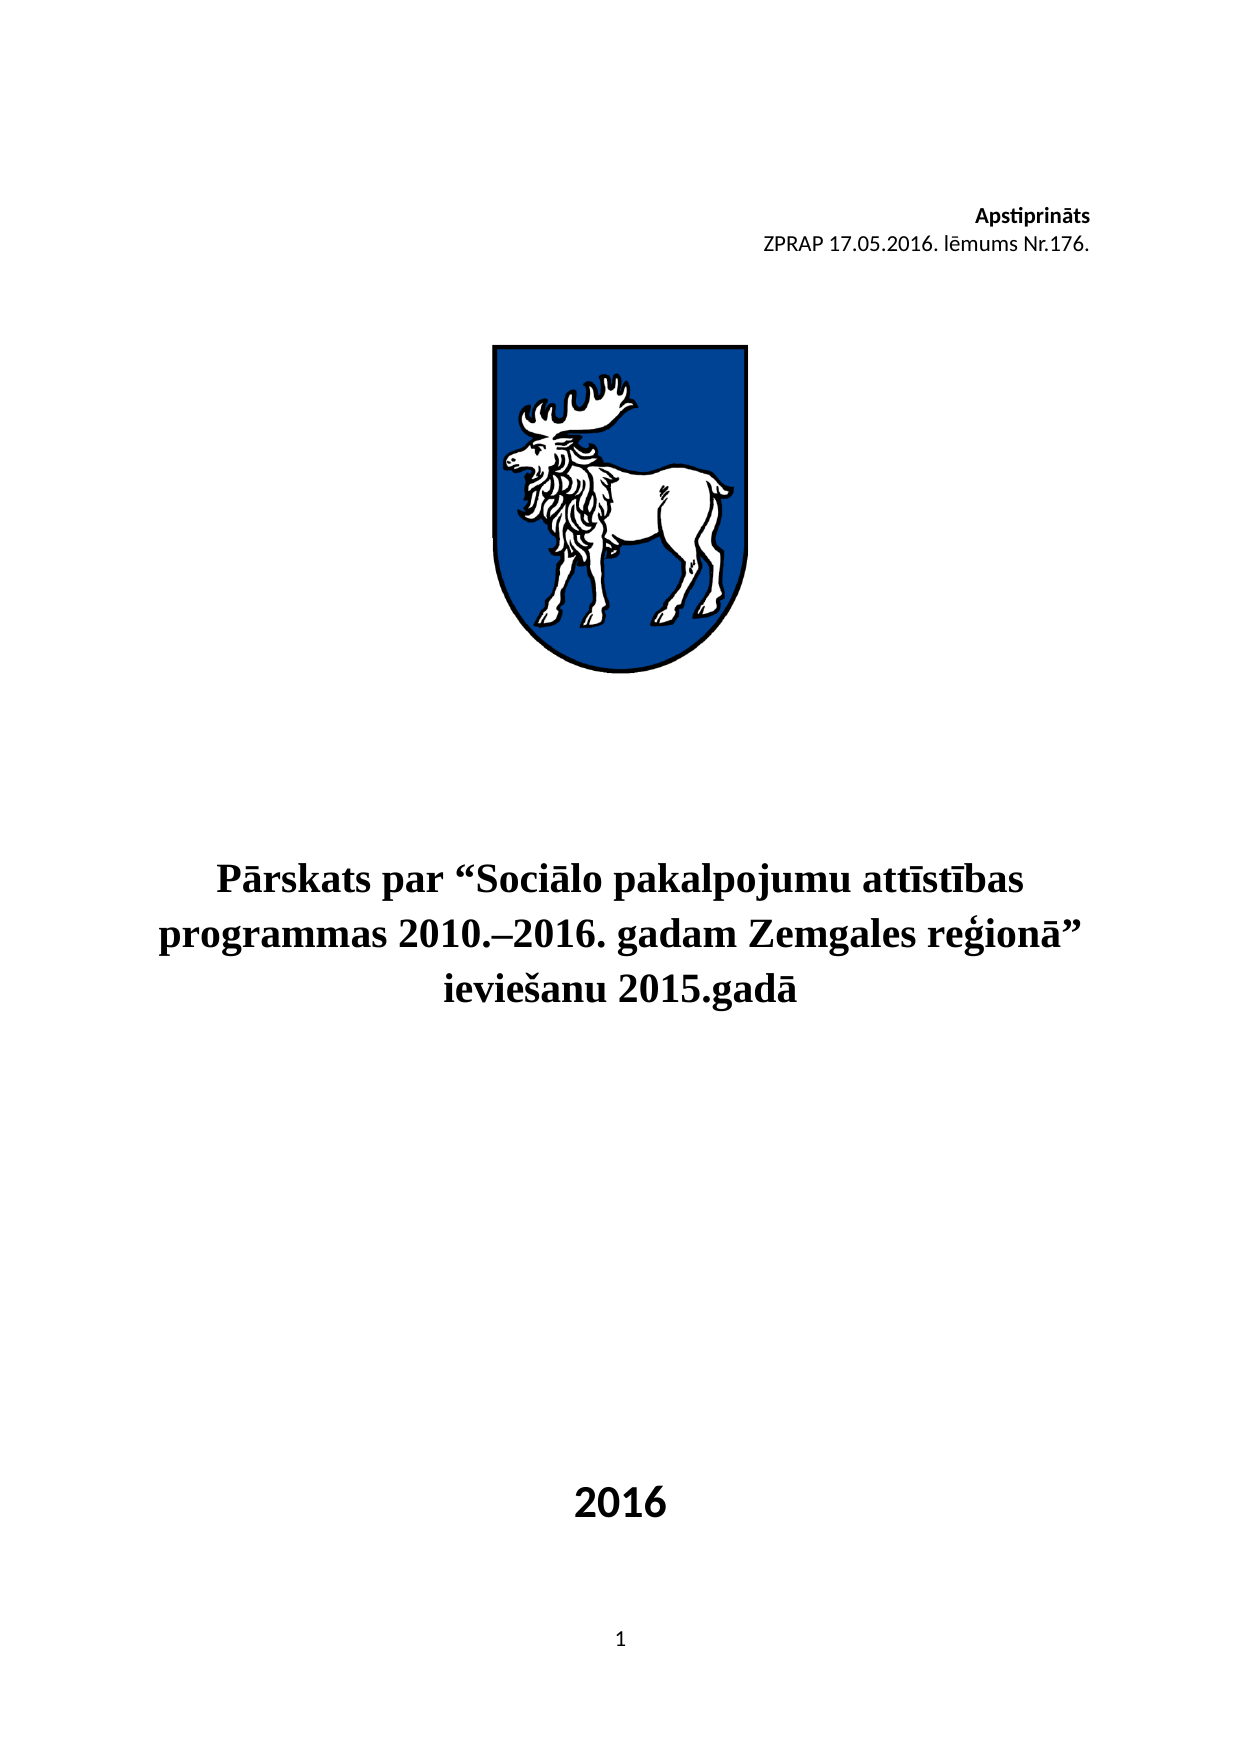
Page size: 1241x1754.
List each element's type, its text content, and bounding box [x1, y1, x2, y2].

text ZPRAP 17.05.2016. lēmums Nr.176. [150, 229, 1090, 257]
text Apstiprināts [150, 201, 1090, 229]
text 2016 [150, 1473, 1090, 1529]
picture [492, 343, 749, 674]
text Pārskats par “Sociālo pakalpojumu attīstības programmas 2010.–2016. gadam Zemgales reģionā” ieviešanu 2015.gadā [150, 853, 1090, 1011]
